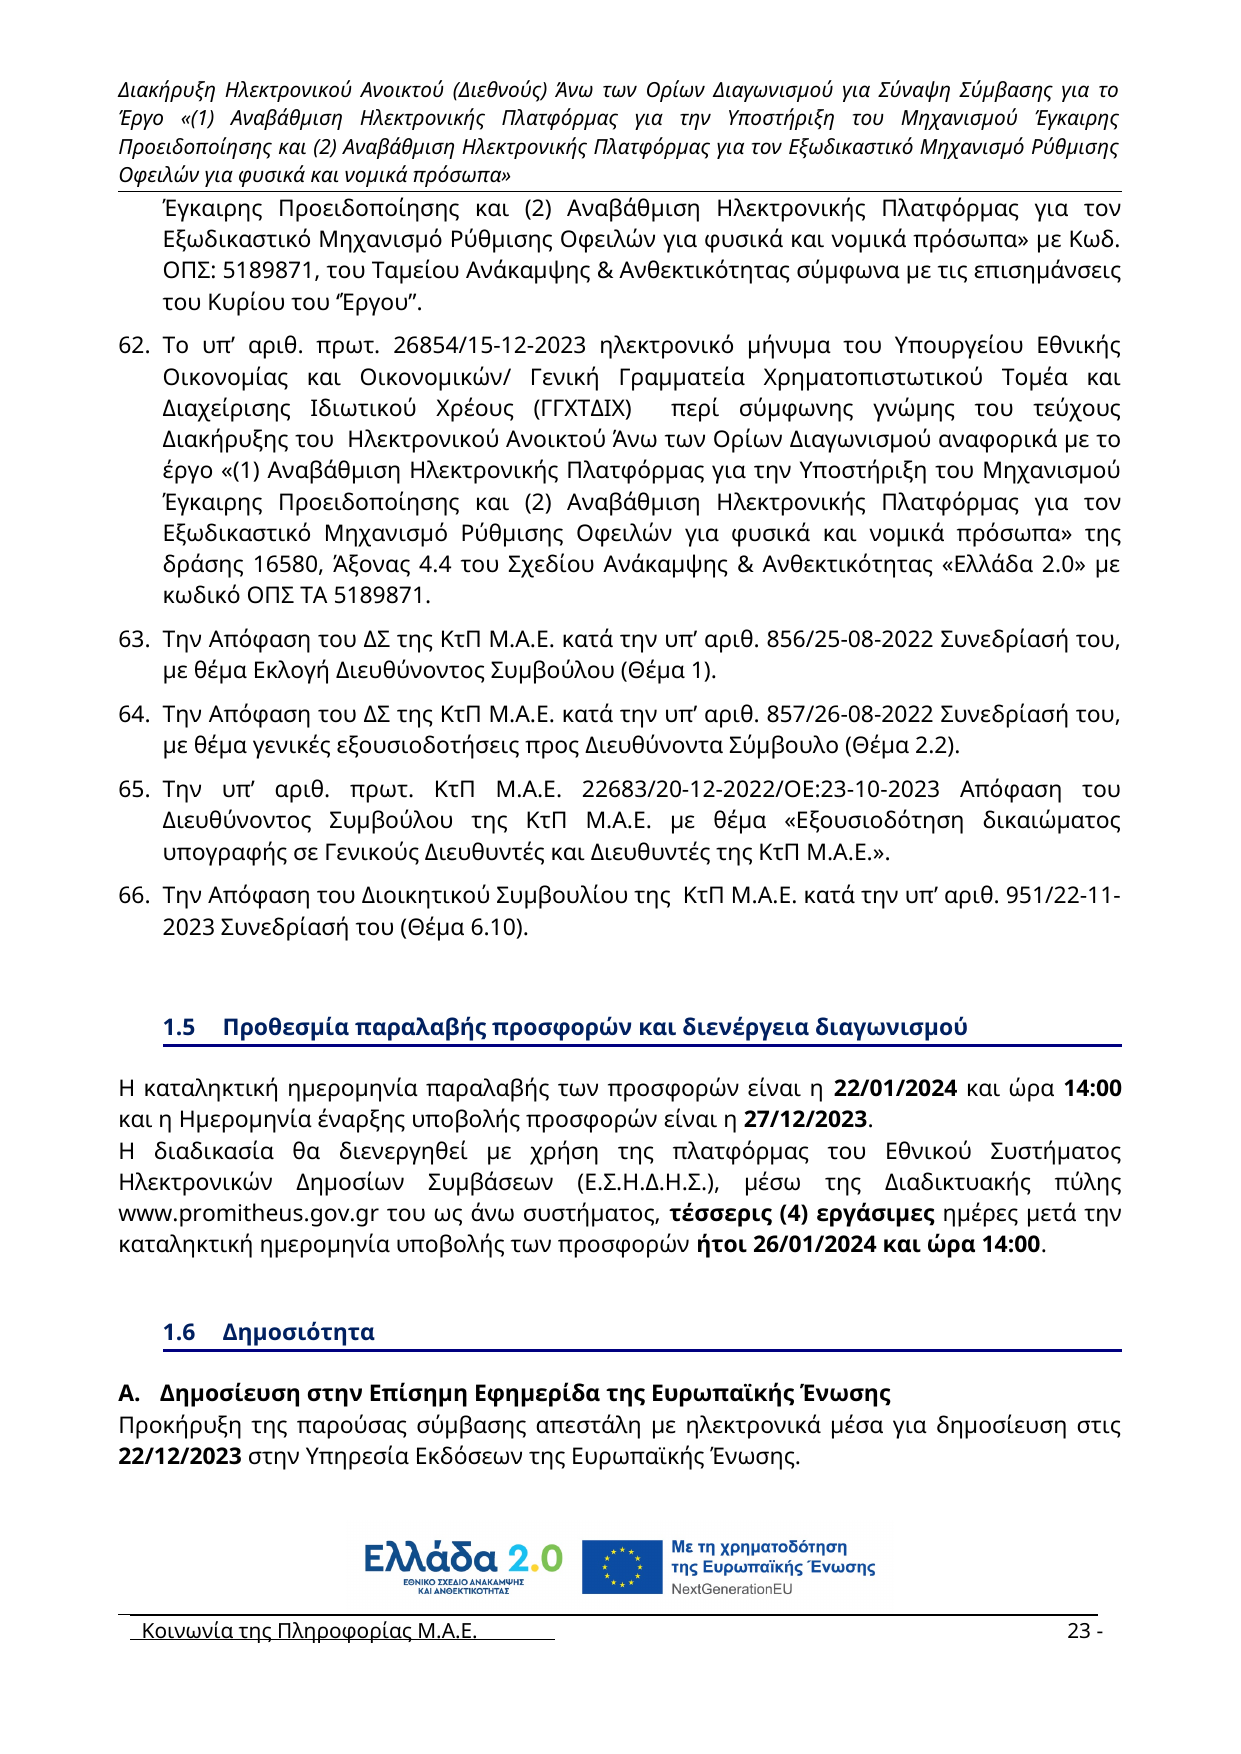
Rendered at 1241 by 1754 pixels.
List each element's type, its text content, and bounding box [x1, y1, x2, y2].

list Την Απόφαση του ΔΣ της ΚτΠ Μ.Α.Ε. κατά την υπ’ αριθ. 856/25-08-2022 Συνεδρίασή του, με θέμα Εκλογή Διευθύνοντος Συμβούλου (Θέμα 1). [118, 623, 1122, 686]
subtitle Δημοσιότητα [162, 1316, 1122, 1352]
text Α. Δημοσίευση στην Επίσημη Εφημερίδα της Ευρωπαϊκής Ένωσης [118, 1377, 1122, 1408]
list Την Απόφαση του ΔΣ της ΚτΠ Μ.Α.Ε. κατά την υπ’ αριθ. 857/26-08-2022 Συνεδρίασή του, με θέμα γενικές εξουσιοδοτήσεις προς Διευθύνοντα Σύμβουλο (Θέμα 2.2). [118, 698, 1122, 761]
list Το υπ’ αριθ. πρωτ. 26854/15-12-2023 ηλεκτρονικό μήνυμα του Υπουργείου Εθνικής Οικονομίας και Οικονομικών/ Γενική Γραμματεία Χρηματοπιστωτικού Τομέα και Διαχείρισης Ιδιωτικού Χρέους (ΓΓΧΤΔΙΧ) περί σύμφωνης γνώμης του τεύχους Διακήρυξης του Ηλεκτρονικού Ανοικτού Άνω των Ορίων Διαγωνισμού αναφορικά με το έργο «(1) Αναβάθμιση Ηλεκτρονικής Πλατφόρμας για την Υποστήριξη του Μηχανισμού Έγκαιρης Προειδοποίησης και (2) Αναβάθμιση Ηλεκτρονικής Πλατφόρμας για τον Εξωδικαστικό Μηχανισμό Ρύθμισης Οφειλών για φυσικά και νομικά πρόσωπα» της δράσης 16580, Άξονας 4.4 του Σχεδίου Ανάκαμψης & Ανθεκτικότητας «Ελλάδα 2.0» με κωδικό ΟΠΣ ΤΑ 5189871. [118, 329, 1122, 611]
text Η διαδικασία θα διενεργηθεί με χρήση της πλατφόρμας του Εθνικού Συστήματος Ηλεκτρονικών Δημοσίων Συμβάσεων (Ε.Σ.Η.Δ.Η.Σ.), μέσω της Διαδικτυακής πύλης www.promitheus.gov.gr του ως άνω συστήματος, τέσσερις (4) εργάσιμες ημέρες μετά την καταληκτική ημερομηνία υποβολής των προσφορών ήτοι 26/01/2024 και ώρα 14:00. [118, 1134, 1122, 1259]
text Η καταληκτική ημερομηνία παραλαβής των προσφορών είναι η 22/01/2024 και ώρα 14:00 και η Ημερομηνία έναρξης υποβολής προσφορών είναι η 27/12/2023. [118, 1072, 1122, 1134]
picture [346, 1520, 895, 1614]
list Την υπ’ αριθ. πρωτ. ΚτΠ Μ.Α.Ε. 22683/20-12-2022/ΟΕ:23-10-2023 Απόφαση του Διευθύνοντος Συμβούλου της ΚτΠ Μ.Α.Ε. με θέμα «Εξουσιοδότηση δικαιώματος υπογραφής σε Γενικούς Διευθυντές και Διευθυντές της ΚτΠ Μ.Α.Ε.». [118, 773, 1122, 867]
text Προκήρυξη της παρούσας σύμβασης απεστάλη με ηλεκτρονικά μέσα για δημοσίευση στις 22/12/2023 στην Υπηρεσία Εκδόσεων της Ευρωπαϊκής Ένωσης. [118, 1408, 1122, 1471]
list Την Απόφαση του Διοικητικού Συμβουλίου της ΚτΠ Μ.Α.Ε. κατά την υπ’ αριθ. 951/22-11-2023 Συνεδρίασή του (Θέμα 6.10). [118, 879, 1122, 942]
subtitle Προθεσμία παραλαβής προσφορών και διενέργεια διαγωνισμού [162, 1011, 1122, 1047]
